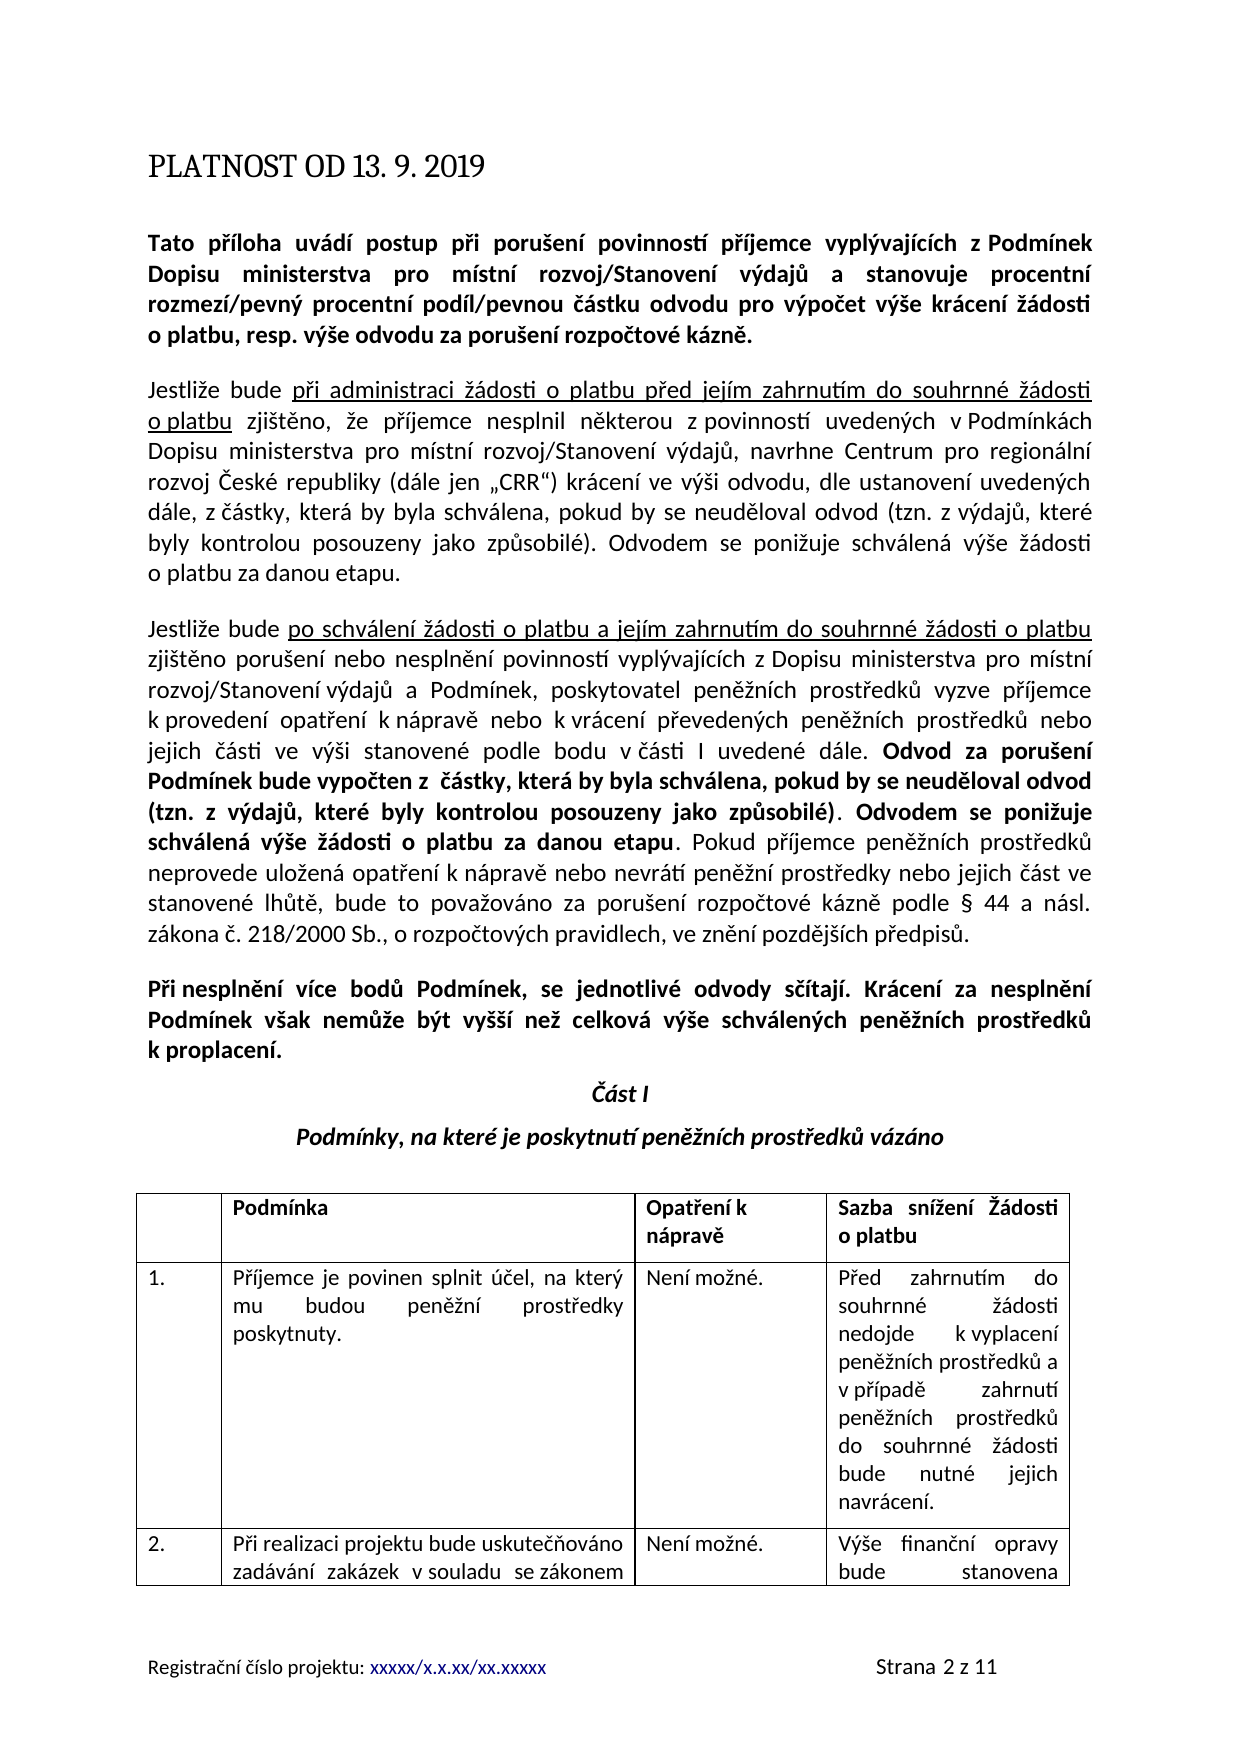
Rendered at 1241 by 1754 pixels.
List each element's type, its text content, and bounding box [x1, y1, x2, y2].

table_header Opatření k nápravě [636, 1194, 826, 1262]
table_header Podmínka [222, 1194, 634, 1262]
table_cell Příjemce je povinen splnit účel, na který mu budou peněžní prostředky poskytnuty. [222, 1263, 634, 1528]
table_cell Před zahrnutím do souhrnné žádosti nedojde k vyplacení peněžních prostředků a v případě zahrnutí peněžních prostředků do souhrnné žádosti bude nutné jejich navrácení. [827, 1263, 1069, 1528]
text Jestliže bude při administraci žádosti o platbu před jejím zahrnutím do souhrnné žádosti o platbu zjištěno, že příjemce nesplnil některou z povinností uvedených v Podmínkách Dopisu ministerstva pro místní rozvoj/Stanovení výdajů, navrhne Centrum pro regionální rozvoj České republiky (dále jen „CRR“) krácení ve výši odvodu, dle ustanovení uvedených dále, z částky, která by byla schválena, pokud by se neuděloval odvod (tzn. z výdajů, které byly kontrolou posouzeny jako způsobilé). Odvodem se ponižuje schválená výše žádosti o platbu za danou etapu. [148, 374, 1092, 588]
table_cell Není možné. [636, 1529, 826, 1585]
subtitle Při nesplnění více bodů Podmínek, se jednotlivé odvody sčítají. Krácení za nesplnění Podmínek však nemůže být vyšší než celková výše schválených peněžních prostředků k proplacení. [148, 974, 1092, 1065]
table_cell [827, 1529, 1069, 1585]
table_cell 1. [137, 1263, 221, 1528]
subtitle Podmínky, na které je poskytnutí peněžních prostředků vázáno [148, 1121, 1092, 1151]
table_cell 2. [137, 1529, 221, 1585]
table_header [137, 1194, 221, 1262]
subtitle Část I [148, 1078, 1092, 1108]
text pLATNOST OD 13. 9. 2019 [148, 148, 1092, 186]
table_cell Není možné. [636, 1263, 826, 1528]
text Jestliže bude po schválení žádosti o platbu a jejím zahrnutím do souhrnné žádosti o platbu zjištěno porušení nebo nesplnění povinností vyplývajících z Dopisu ministerstva pro místní rozvoj/Stanovení výdajů a Podmínek, poskytovatel peněžních prostředků vyzve příjemce k provedení opatření k nápravě nebo k vrácení převedených peněžních prostředků nebo jejich části ve výši stanovené podle bodu v části I uvedené dále. Odvod za porušení Podmínek bude vypočten z částky, která by byla schválena, pokud by se neuděloval odvod (tzn. z výdajů, které byly kontrolou posouzeny jako způsobilé). Odvodem se ponižuje schválená výše žádosti o platbu za danou etapu. Pokud příjemce peněžních prostředků neprovede uložená opatření k nápravě nebo nevrátí peněžní prostředky nebo jejich část ve stanovené lhůtě, bude to považováno za porušení rozpočtové kázně podle § 44 a násl. zákona č. 218/2000 Sb., o rozpočtových pravidlech, ve znění pozdějších předpisů. [148, 613, 1092, 949]
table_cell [222, 1529, 634, 1585]
table_header Sazba snížení Žádosti o platbu [827, 1194, 1069, 1262]
text Tato příloha uvádí postup při porušení povinností příjemce vyplývajících z Podmínek Dopisu ministerstva pro místní rozvoj/Stanovení výdajů a stanovuje procentní rozmezí/pevný procentní podíl/pevnou částku odvodu pro výpočet výše krácení žádosti o platbu, resp. výše odvodu za porušení rozpočtové kázně. [148, 227, 1092, 349]
